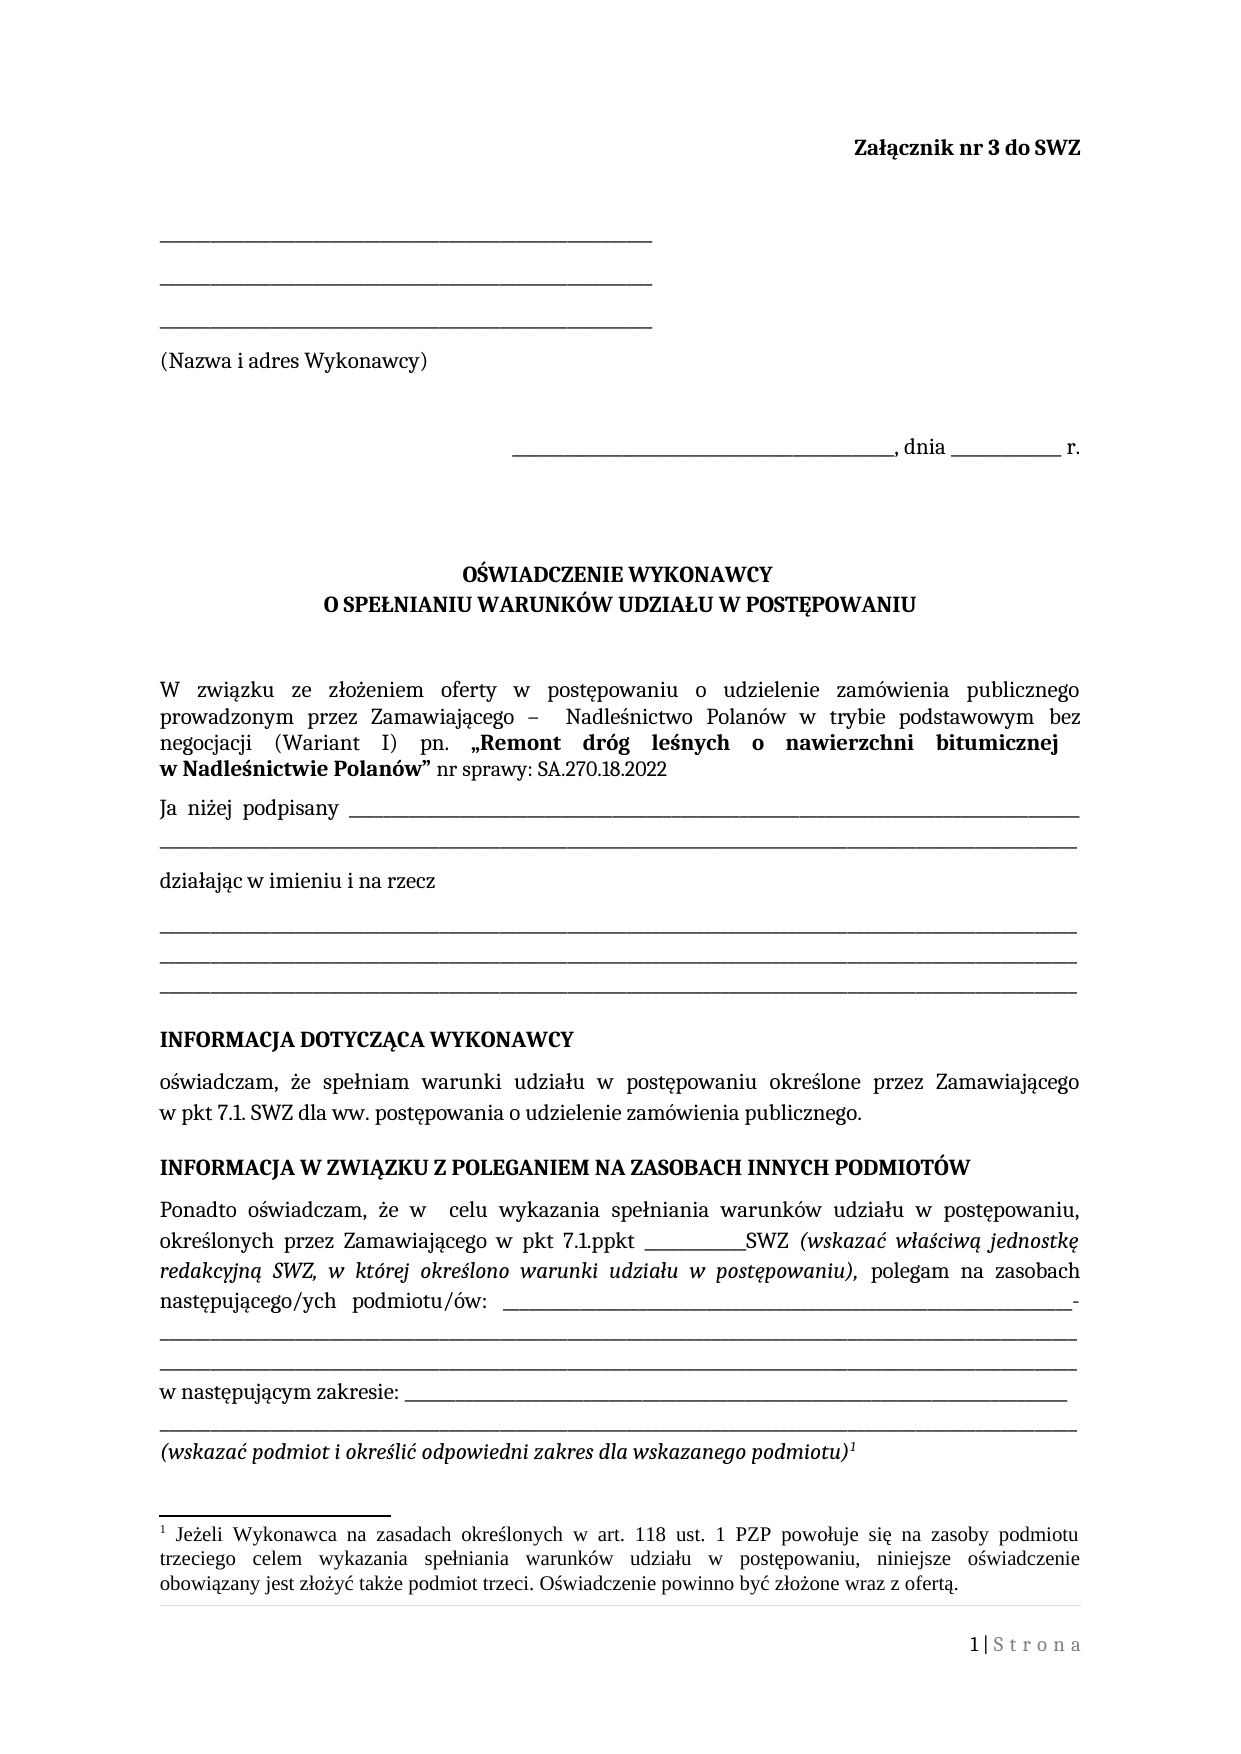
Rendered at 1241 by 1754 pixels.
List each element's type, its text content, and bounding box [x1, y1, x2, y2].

text __________________________________________________________ [159, 263, 1081, 289]
text oświadczam, że spełniam warunki udziału w postępowaniu określone przez Zamawiającego w pkt 7.1. SWZ dla ww. postępowania o udzielenie zamówienia publicznego. [159, 1069, 1081, 1126]
text ____________________________________________________________________________________________________________ (wskazać podmiot i określić odpowiedni zakres dla wskazanego podmiotu) [159, 1409, 1081, 1465]
text Ja niżej podpisany ______________________________________________________________________________________ ____________________________________________________________________________________________________________ [159, 795, 1081, 852]
text ____________________________________________________________________________________________________________________________________________________________________________________________________________________________________________________________________________________________________________________________________ [159, 911, 1081, 997]
text W związku ze złożeniem oferty w postępowaniu o udzielenie zamówienia publicznego prowadzonym przez Zamawiającego – Nadleśnictwo Polanów w trybie podstawowym bez negocjacji (Wariant I) pn. „Remont dróg leśnych o nawierzchni bitumicznej w Nadleśnictwie Polanów” nr sprawy: SA.270.18.2022 [159, 677, 1081, 783]
text (Nazwa i adres Wykonawcy) [159, 348, 1081, 374]
text działając w imieniu i na rzecz [159, 868, 1081, 894]
text OŚWIADCZENIE WYKONAWCY O SPEŁNIANIU WARUNKÓW UDZIAŁU W POSTĘPOWANIU [159, 562, 1081, 618]
text w następującym zakresie: ______________________________________________________________________________ [159, 1378, 1081, 1405]
text INFORMACJA W ZWIĄZKU Z POLEGANIEM NA ZASOBACH INNYCH PODMIOTÓW [159, 1154, 1081, 1181]
text INFORMACJA DOTYCZĄCA WYKONAWCY [159, 1026, 1081, 1053]
text _____________________________________________, dnia _____________ r. [159, 433, 1081, 460]
text Załącznik nr 3 do SWZ [159, 134, 1081, 161]
text __________________________________________________________ [159, 220, 1081, 246]
text ____________________________________________________________________________________________________________ [159, 1348, 1081, 1374]
text __________________________________________________________ [159, 305, 1081, 332]
text Ponadto oświadczam, że w celu wykazania spełniania warunków udziału w postępowaniu, określonych przez Zamawiającego w pkt 7.1.ppkt ____________SWZ (wskazać właściwą jednostkę redakcyjną SWZ, w której określono warunki udziału w postępowaniu), polegam na zasobach następującego/ych podmiotu/ów: ___________________________________________________________________- ____________________________________________________________________________________________________________ [159, 1197, 1081, 1344]
